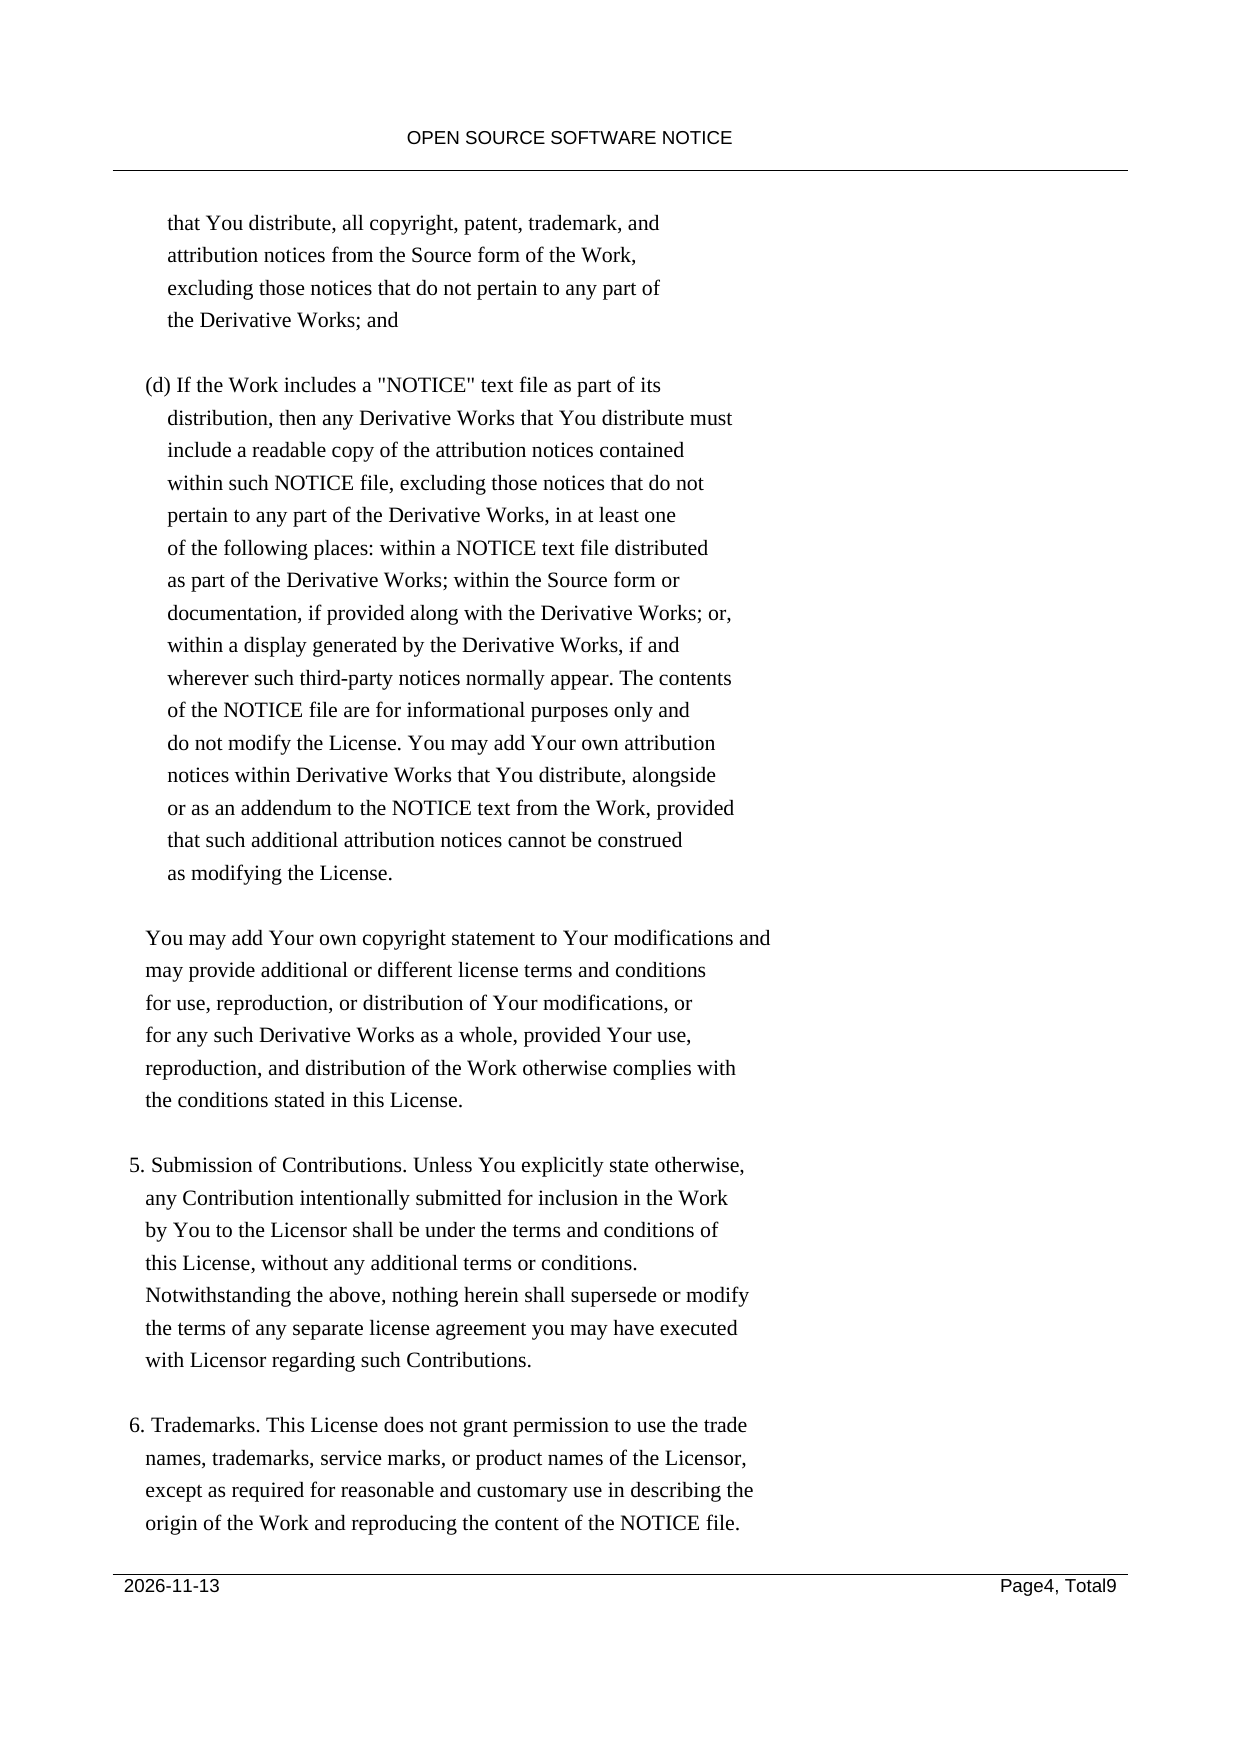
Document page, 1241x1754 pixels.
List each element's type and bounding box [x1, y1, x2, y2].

text [112, 206, 1128, 1539]
